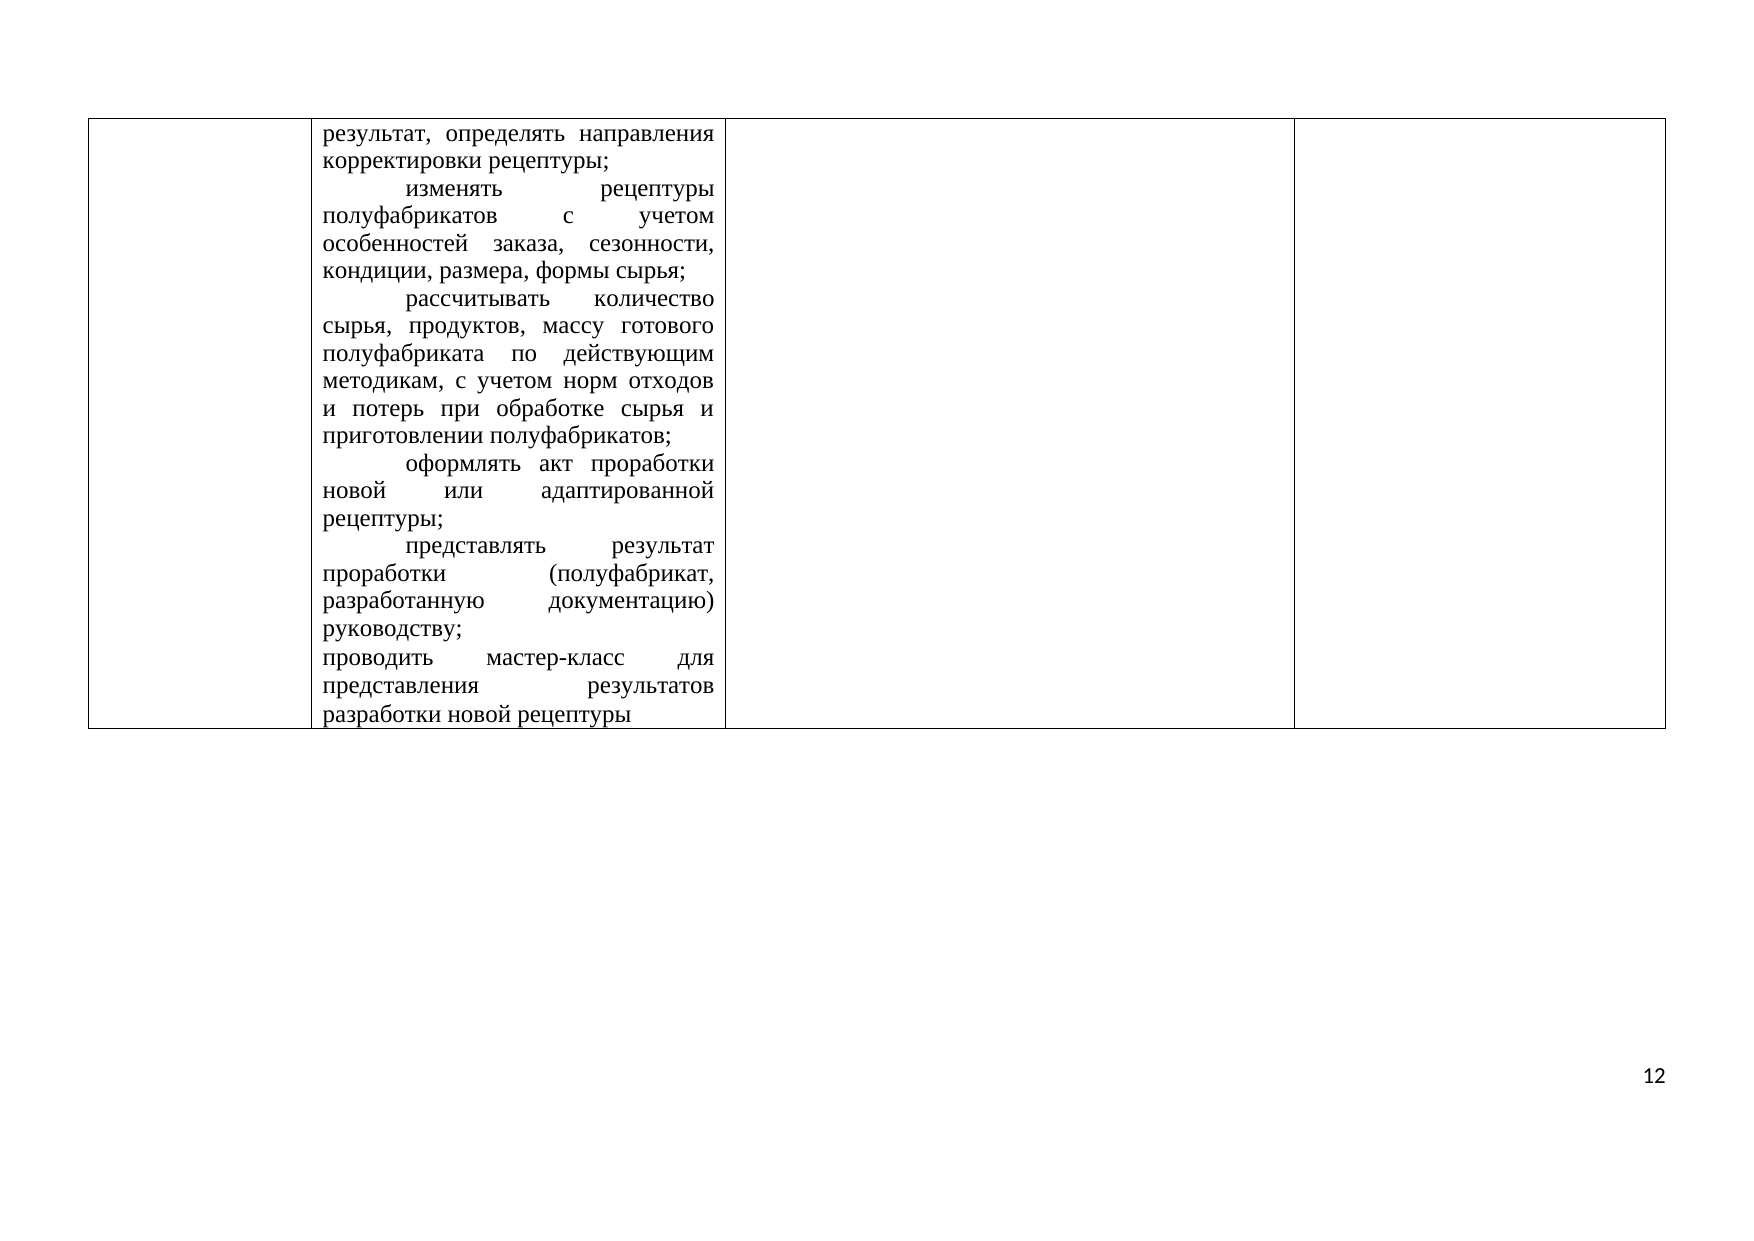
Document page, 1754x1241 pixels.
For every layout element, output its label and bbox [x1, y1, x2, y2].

table_cell [312, 119, 725, 728]
table_cell [726, 119, 1294, 728]
table_cell [1295, 119, 1665, 728]
table_cell [89, 119, 311, 728]
